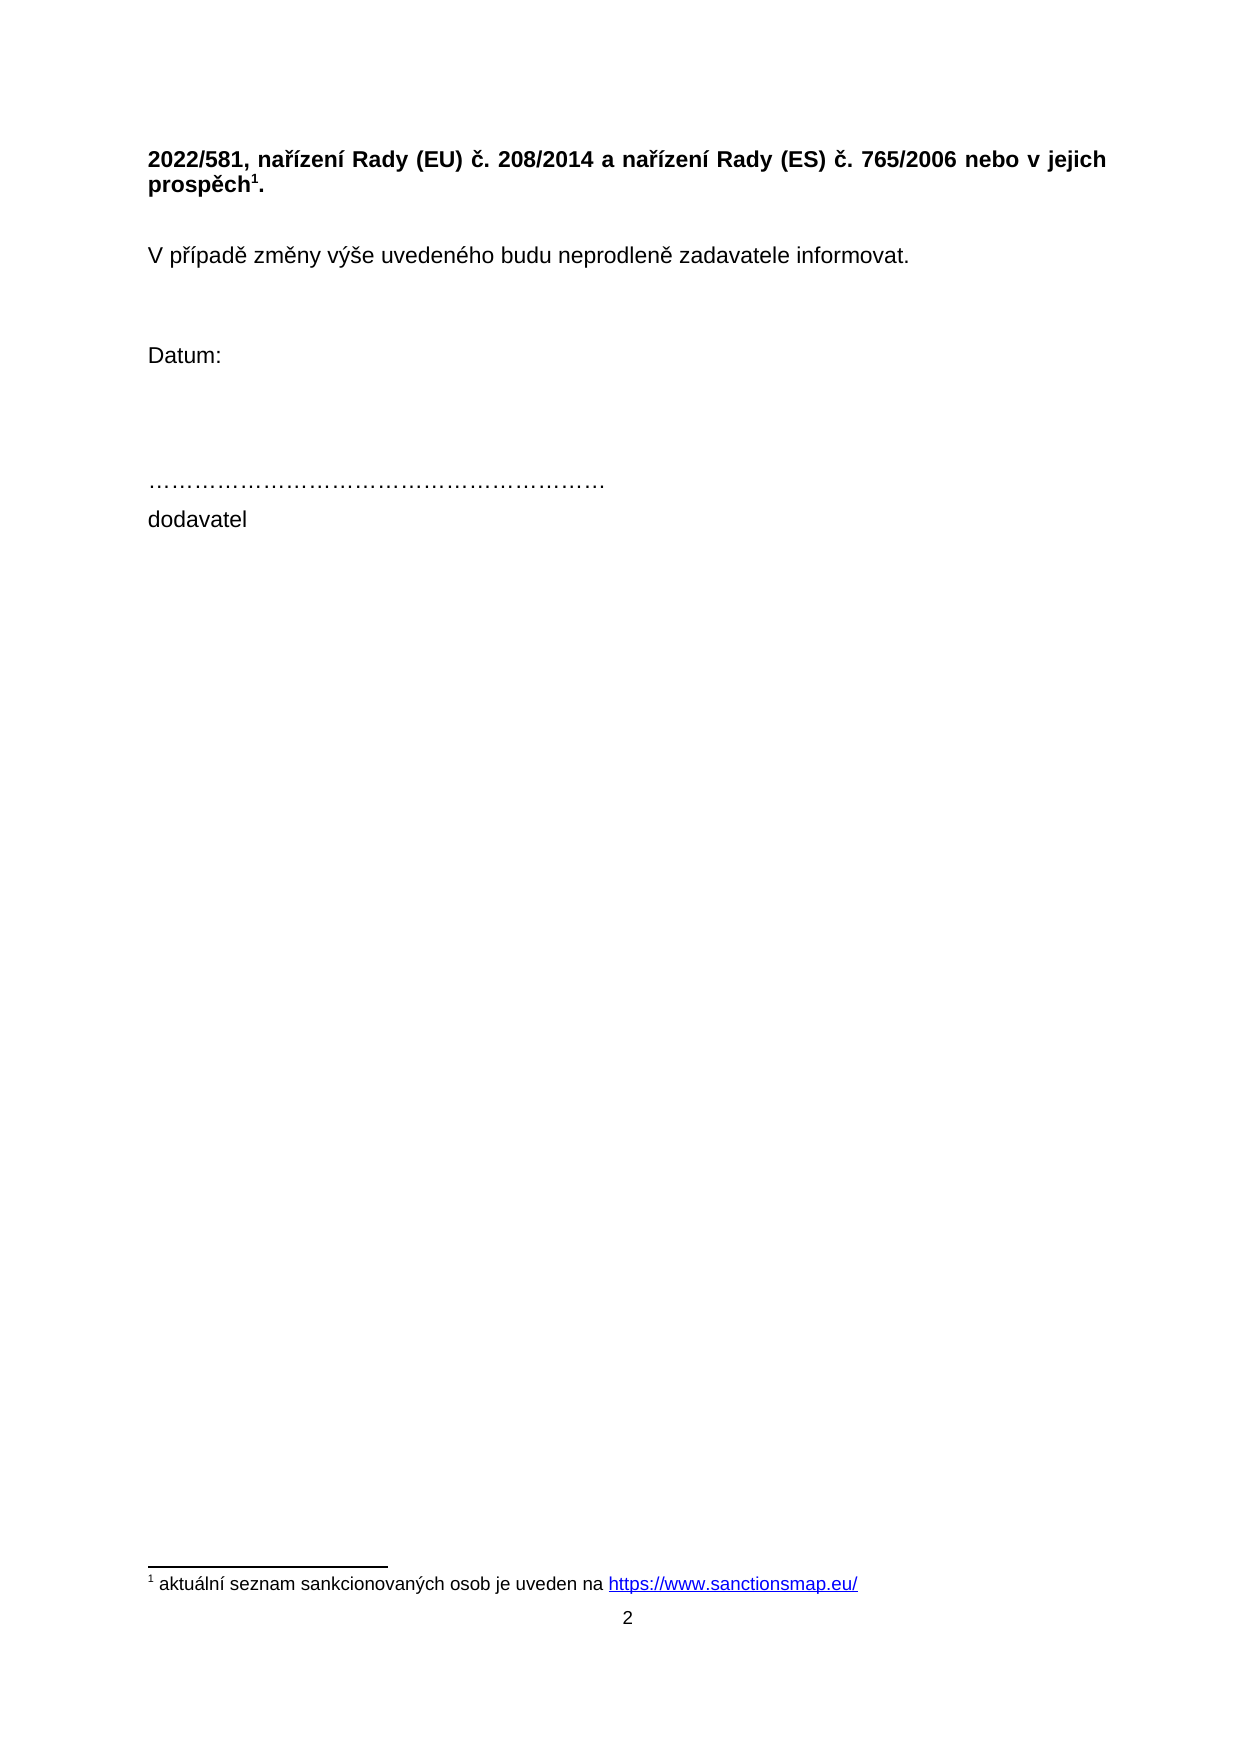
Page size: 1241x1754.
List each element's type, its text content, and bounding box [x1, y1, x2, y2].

subtitle V případě změny výše uvedeného budu neprodleně zadavatele informovat. [148, 243, 1108, 268]
subtitle Datum: [148, 343, 1108, 368]
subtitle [148, 148, 1108, 198]
text dodavatel [148, 506, 1211, 532]
subtitle …………………………………………………… [148, 468, 1108, 493]
